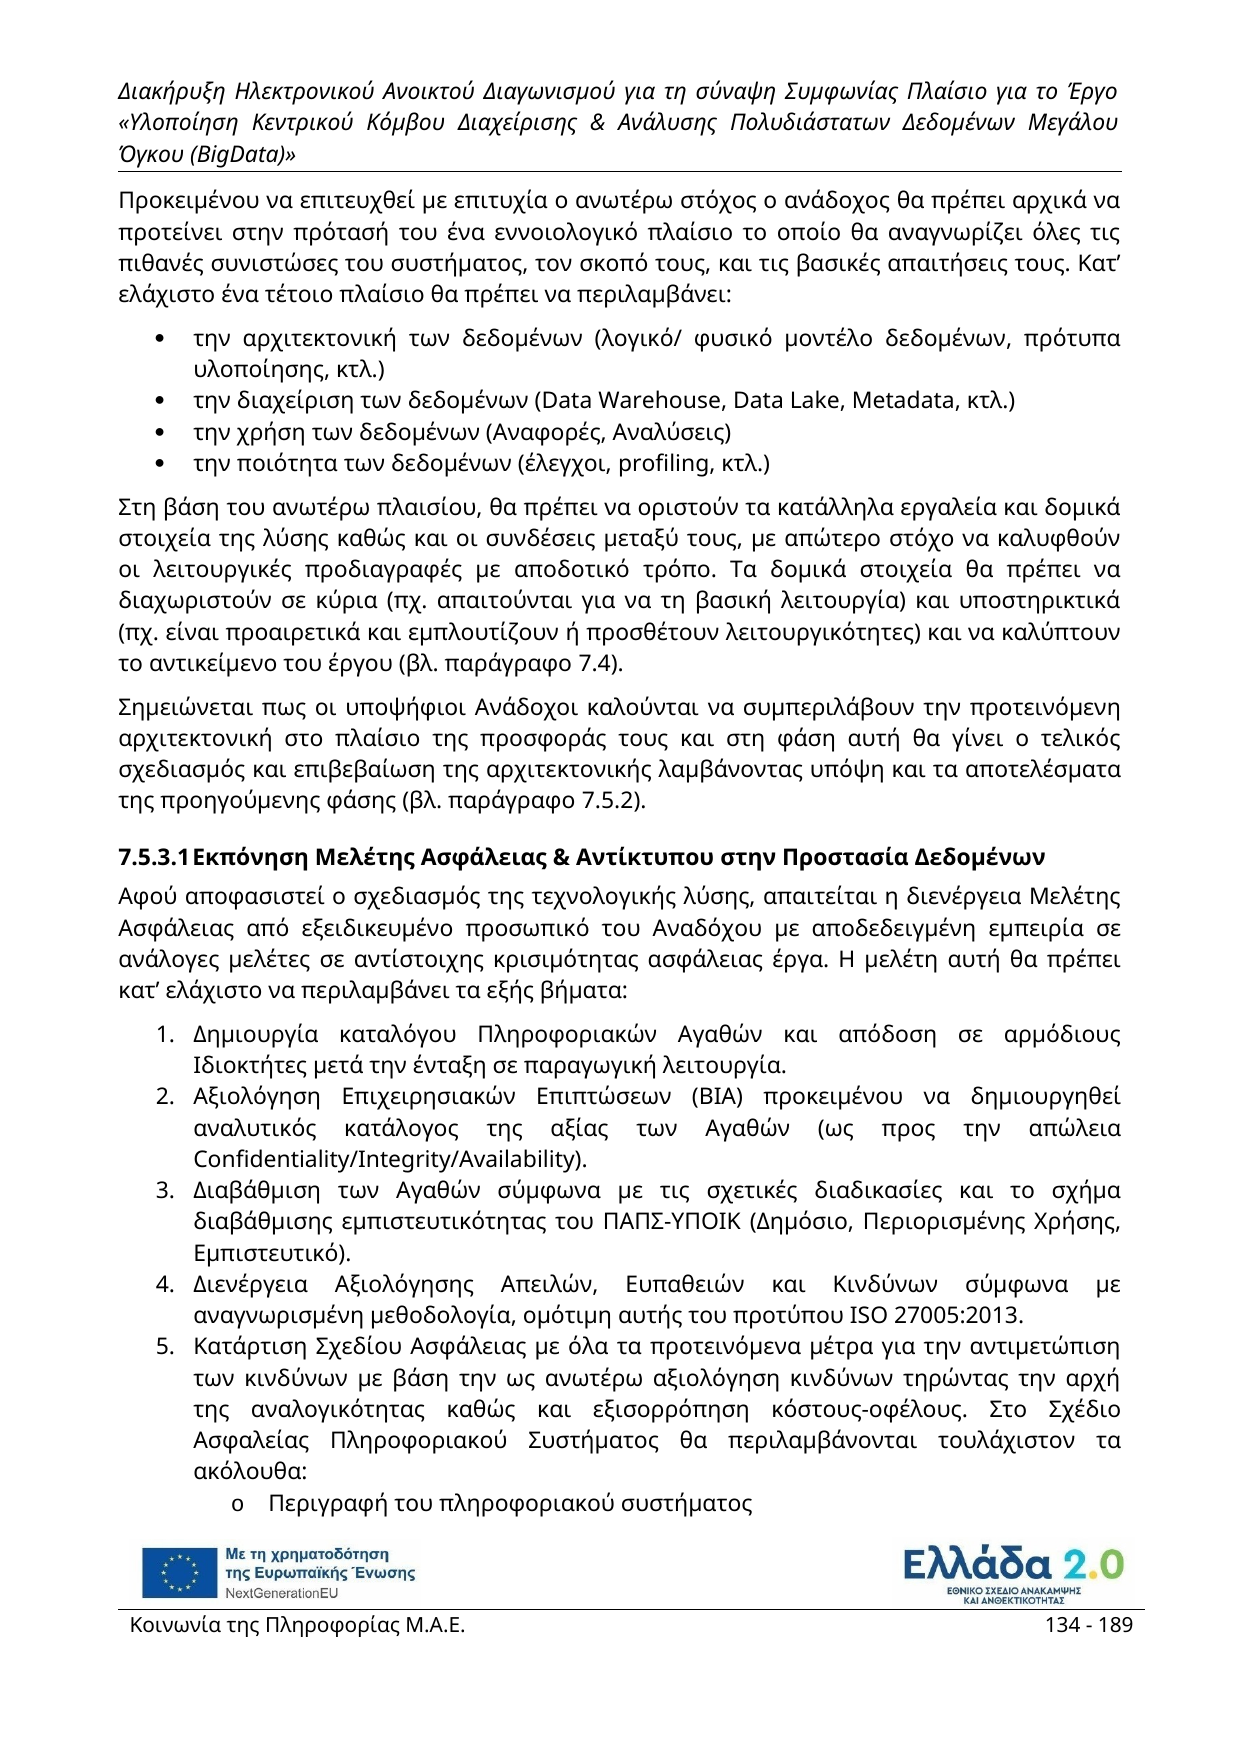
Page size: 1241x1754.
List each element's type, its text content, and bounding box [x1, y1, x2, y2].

list την διαχείριση των δεδομένων (Data Warehouse, Data Lake, Metadata, κτλ.) [156, 384, 1122, 416]
list την αρχιτεκτονική των δεδομένων (λογικό/ φυσικό μοντέλο δεδομένων, πρότυπα υλοποίησης, κτλ.) [156, 322, 1122, 384]
text Αφού αποφασιστεί ο σχεδιασμός της τεχνολογικής λύσης, απαιτείται η διενέργεια Μελέτης Ασφάλειας από εξειδικευμένο προσωπικό του Αναδόχου με αποδεδειγμένη εμπειρία σε ανάλογες μελέτες σε αντίστοιχης κρισιμότητας ασφάλειας έργα. Η μελέτη αυτή θα πρέπει κατ’ ελάχιστο να περιλαμβάνει τα εξής βήματα: [118, 880, 1122, 1005]
list την ποιότητα των δεδομένων (έλεγχοι, profiling, κτλ.) [156, 447, 1122, 478]
list Δημιουργία καταλόγου Πληροφοριακών Αγαθών και απόδοση σε αρμόδιους Ιδιοκτήτες μετά την ένταξη σε παραγωγική λειτουργία. [156, 1018, 1122, 1080]
text Στη βάση του ανωτέρω πλαισίου, θα πρέπει να οριστούν τα κατάλληλα εργαλεία και δομικά στοιχεία της λύσης καθώς και οι συνδέσεις μεταξύ τους, με απώτερο στόχο να καλυφθούν οι λειτουργικές προδιαγραφές με αποδοτικό τρόπο. Τα δομικά στοιχεία θα πρέπει να διαχωριστούν σε κύρια (πχ. απαιτούνται για να τη βασική λειτουργία) και υποστηρικτικά (πχ. είναι προαιρετικά και εμπλουτίζουν ή προσθέτουν λειτουργικότητες) και να καλύπτουν το αντικείμενο του έργου (βλ. παράγραφο ‎7.4). [118, 491, 1122, 678]
list Διενέργεια Αξιολόγησης Απειλών, Ευπαθειών και Κινδύνων σύμφωνα με αναγνωρισμένη μεθοδολογία, ομότιμη αυτής του προτύπου ISO 27005:2013. [156, 1268, 1122, 1330]
list την χρήση των δεδομένων (Αναφορές, Αναλύσεις) [156, 416, 1122, 447]
text Εκπόνηση Μελέτης Ασφάλειας & Αντίκτυπου στην Προστασία Δεδομένων [118, 841, 1122, 872]
list Διαβάθμιση των Αγαθών σύμφωνα με τις σχετικές διαδικασίες και το σχήμα διαβάθμισης εμπιστευτικότητας του ΠΑΠΣ-ΥΠΟΙΚ (Δημόσιο, Περιορισμένης Χρήσης, Εμπιστευτικό). [156, 1174, 1122, 1268]
list Περιγραφή του πληροφοριακού συστήματος [231, 1486, 1122, 1518]
list Κατάρτιση Σχεδίου Ασφάλειας με όλα τα προτεινόμενα μέτρα για την αντιμετώπιση των κινδύνων με βάση την ως ανωτέρω αξιολόγηση κινδύνων τηρώντας την αρχή της αναλογικότητας καθώς και εξισορρόπηση κόστους-οφέλους. Στο Σχέδιο Ασφαλείας Πληροφοριακού Συστήματος θα περιλαμβάνονται τουλάχιστον τα ακόλουθα: [156, 1330, 1122, 1486]
picture [892, 1537, 1135, 1609]
picture [129, 1539, 422, 1608]
text Προκειμένου να επιτευχθεί με επιτυχία ο ανωτέρω στόχος ο ανάδοχος θα πρέπει αρχικά να προτείνει στην πρότασή του ένα εννοιολογικό πλαίσιο το οποίο θα αναγνωρίζει όλες τις πιθανές συνιστώσες του συστήματος, τον σκοπό τους, και τις βασικές απαιτήσεις τους. Κατ’ ελάχιστο ένα τέτοιο πλαίσιο θα πρέπει να περιλαμβάνει: [118, 184, 1122, 309]
list Αξιολόγηση Επιχειρησιακών Επιπτώσεων (BIA) προκειμένου να δημιουργηθεί αναλυτικός κατάλογος της αξίας των Αγαθών (ως προς την απώλεια Confidentiality/Integrity/Availability). [156, 1080, 1122, 1174]
text Σημειώνεται πως οι υποψήφιοι Ανάδοχοι καλούνται να συμπεριλάβουν την προτεινόμενη αρχιτεκτονική στο πλαίσιο της προσφοράς τους και στη φάση αυτή θα γίνει ο τελικός σχεδιασμός και επιβεβαίωση της αρχιτεκτονικής λαμβάνοντας υπόψη και τα αποτελέσματα της προηγούμενης φάσης (βλ. παράγραφο ‎7.5.2). [118, 691, 1122, 816]
